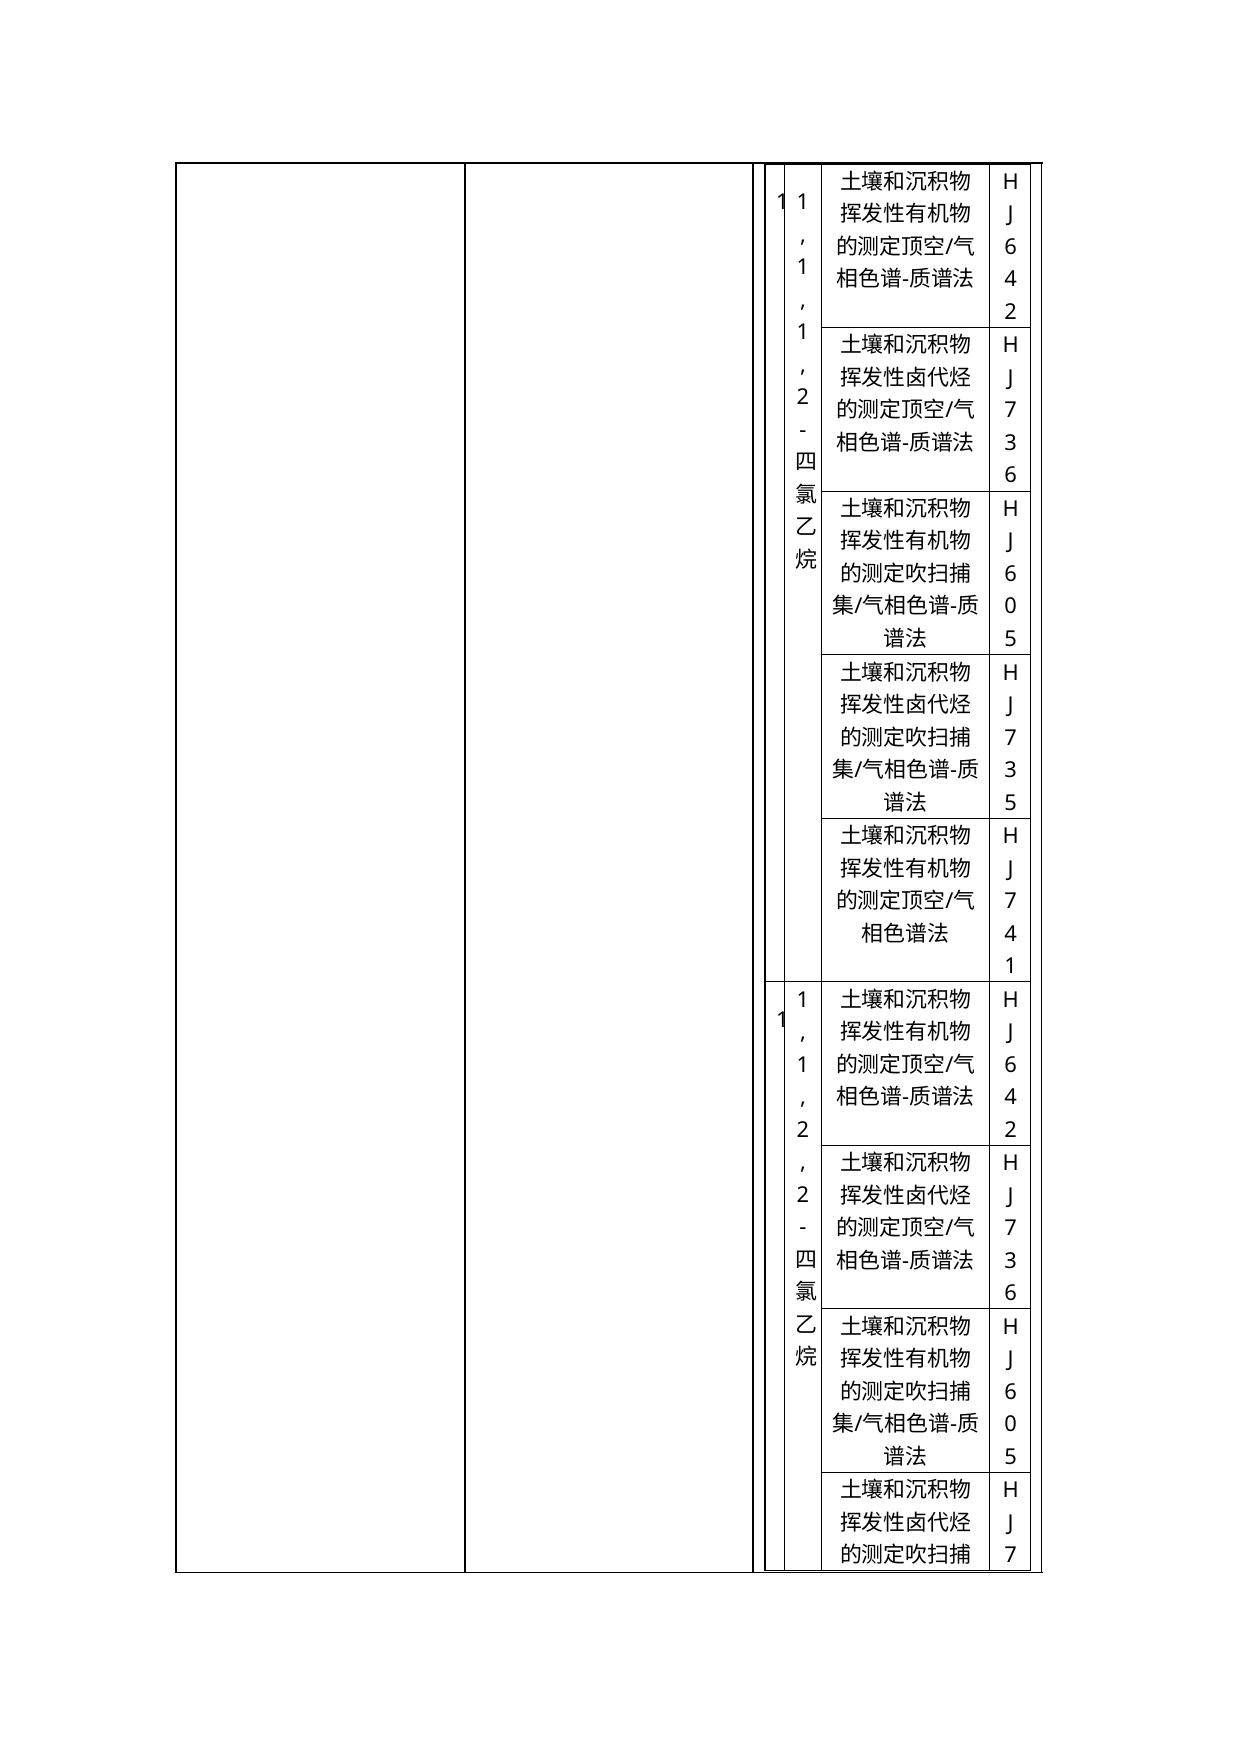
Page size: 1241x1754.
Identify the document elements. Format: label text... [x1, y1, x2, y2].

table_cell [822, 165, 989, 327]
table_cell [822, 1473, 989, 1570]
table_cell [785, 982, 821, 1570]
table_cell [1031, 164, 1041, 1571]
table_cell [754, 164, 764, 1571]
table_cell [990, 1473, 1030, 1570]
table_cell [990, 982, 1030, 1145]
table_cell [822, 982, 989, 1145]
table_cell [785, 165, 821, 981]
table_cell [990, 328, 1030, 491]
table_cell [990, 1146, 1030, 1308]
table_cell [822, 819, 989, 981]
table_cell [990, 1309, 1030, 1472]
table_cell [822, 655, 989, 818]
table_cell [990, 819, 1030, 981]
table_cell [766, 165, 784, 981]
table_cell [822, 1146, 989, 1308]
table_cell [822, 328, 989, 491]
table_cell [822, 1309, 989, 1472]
table_cell 1 [177, 164, 464, 1571]
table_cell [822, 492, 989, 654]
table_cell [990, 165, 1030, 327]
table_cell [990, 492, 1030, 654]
table_cell [466, 164, 752, 1571]
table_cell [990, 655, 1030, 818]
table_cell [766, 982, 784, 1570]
